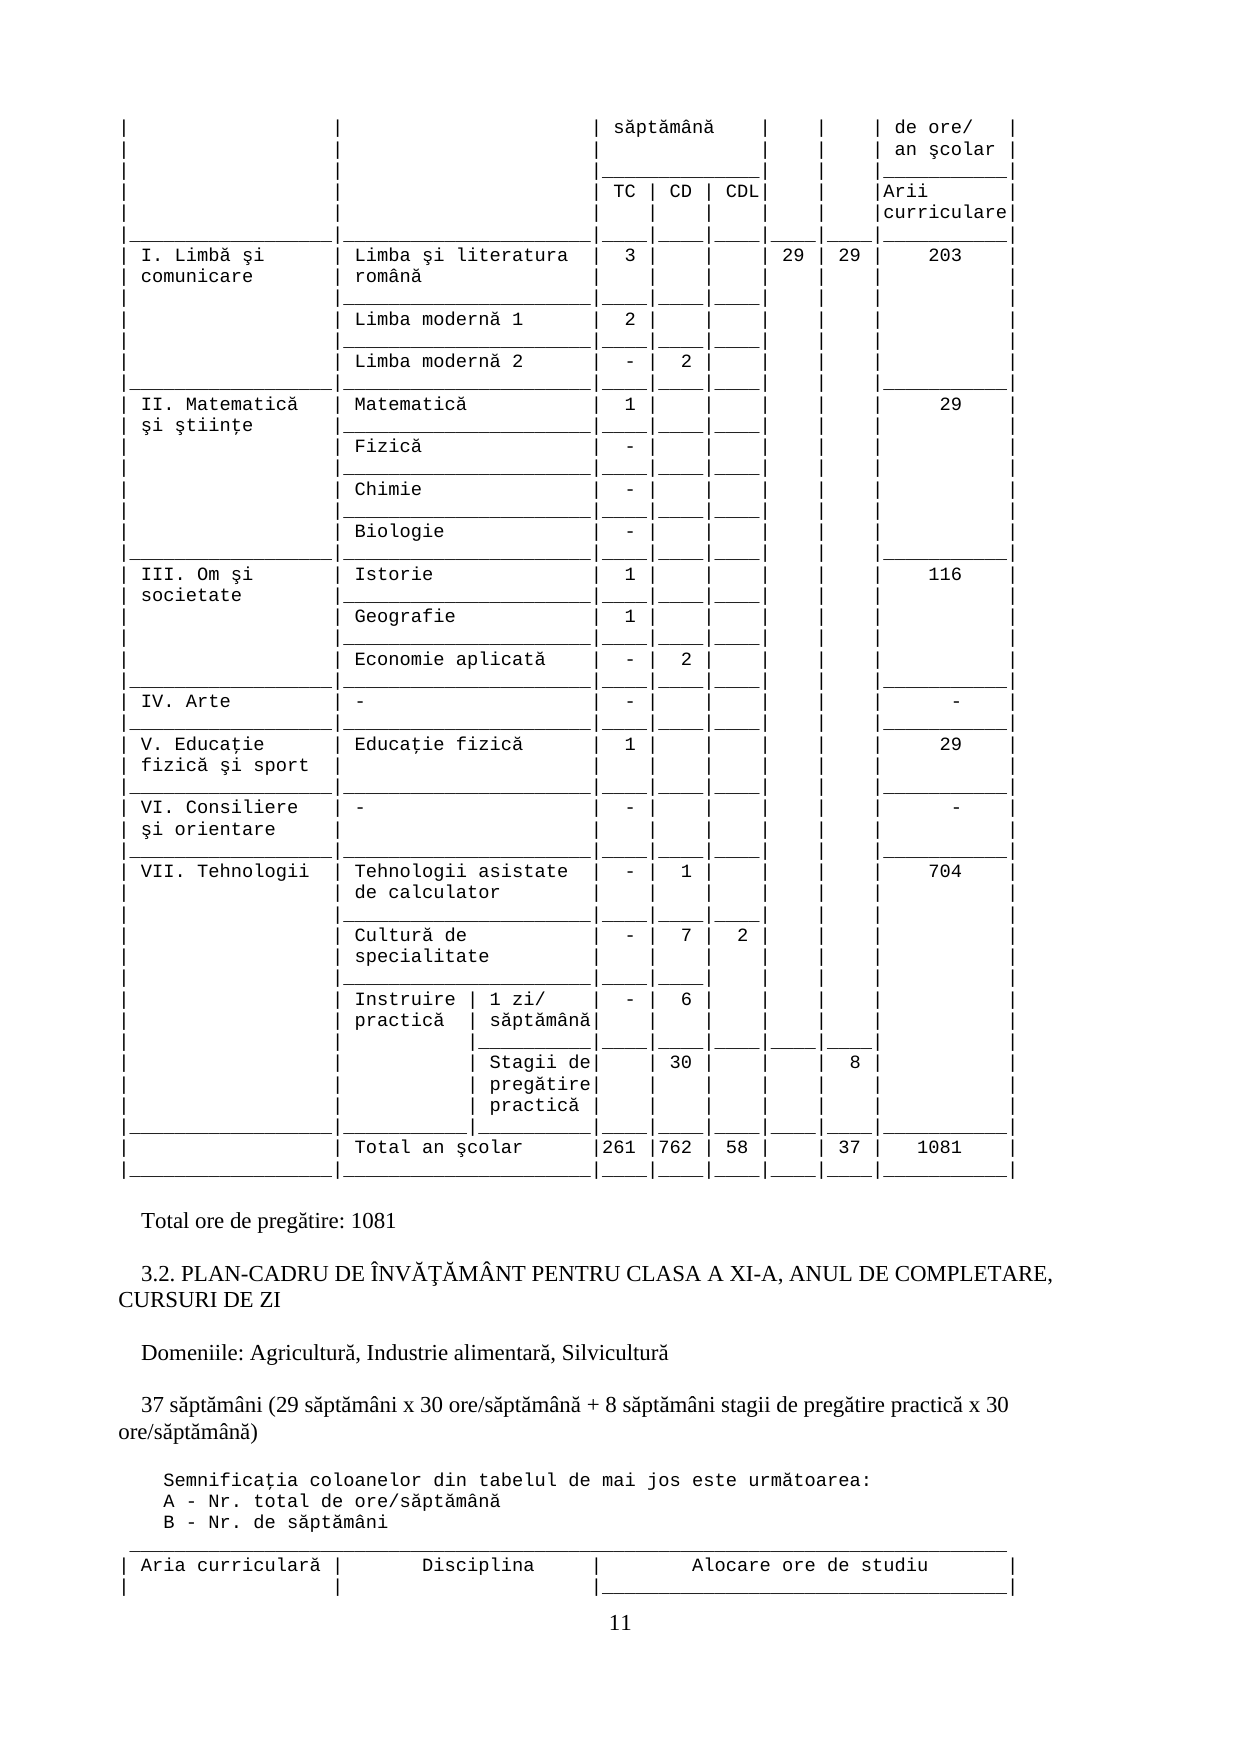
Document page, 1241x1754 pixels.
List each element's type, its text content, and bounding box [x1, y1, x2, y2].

text | | Instruire | 1 zi/ | - | 6 | | | | | [118, 989, 1122, 1011]
text | |______________________|____|____| | | | | [118, 968, 1122, 989]
text | VI. Consiliere | - | - | | | | | - | [118, 798, 1122, 819]
text Semnificaţia coloanelor din tabelul de mai jos este următoarea: [118, 1471, 1122, 1492]
text | |______________________|____|____|____| | | | [118, 288, 1122, 309]
text | V. Educaţie | Educaţie fizică | 1 | | | | | 29 | [118, 734, 1122, 756]
text | | | | | | | |curriculare| [118, 203, 1122, 224]
text | fizică şi sport | | | | | | | | [118, 756, 1122, 777]
text | | Economie aplicată | - | 2 | | | | | [118, 649, 1122, 671]
text 3.2. PLAN-CADRU DE ÎNVĂŢĂMÂNT PENTRU CLASA A XI-A, ANUL DE COMPLETARE, CURSURI DE ZI [118, 1260, 1122, 1312]
text | | | | | | an şcolar | [118, 139, 1122, 161]
text |__________________|______________________|____|____|____| | |___________| [118, 543, 1122, 564]
text | şi ştiinţe |______________________|____|____|____| | | | [118, 416, 1122, 437]
text |__________________|______________________|____|____|____| | |___________| [118, 841, 1122, 862]
text | |______________________|____|____|____| | | | [118, 458, 1122, 479]
text | I. Limbă şi | Limba şi literatura | 3 | | | 29 | 29 | 203 | [118, 246, 1122, 267]
text | | Fizică | - | | | | | | [118, 437, 1122, 458]
text | | | practică | | | | | | | [118, 1096, 1122, 1117]
text | | specialitate | | | | | | | [118, 947, 1122, 968]
text |__________________|______________________|____|____|____|____|____|___________| [118, 224, 1122, 246]
text |__________________|______________________|____|____|____| | |___________| [118, 373, 1122, 394]
text | | |______________| | |___________| [118, 161, 1122, 182]
text 37 săptămâni (29 săptămâni x 30 ore/săptămână + 8 săptămâni stagii de pregătire practică x 30 ore/săptămână) [118, 1391, 1122, 1444]
text | | | pregătire| | | | | | | [118, 1074, 1122, 1096]
text | şi orientare | | | | | | | | [118, 819, 1122, 841]
text A - Nr. total de ore/săptămână [118, 1492, 1122, 1513]
text |__________________|___________|__________|____|____|____|____|____|___________| [118, 1117, 1122, 1138]
text | comunicare | română | | | | | | | [118, 267, 1122, 288]
text B - Nr. de săptămâni [118, 1513, 1122, 1534]
text |__________________|______________________|____|____|____| | |___________| [118, 713, 1122, 734]
text | | |__________|____|____|____|____|____| | [118, 1032, 1122, 1053]
text | VII. Tehnologii | Tehnologii asistate | - | 1 | | | | 704 | [118, 862, 1122, 883]
text | | |____________________________________| [118, 1577, 1122, 1598]
text | | | săptămână | | | de ore/ | [118, 118, 1122, 139]
text |__________________|______________________|____|____|____|____|____|___________| [118, 1159, 1122, 1181]
text | | Limba modernă 1 | 2 | | | | | | [118, 309, 1122, 331]
text | | Cultură de | - | 7 | 2 | | | | [118, 926, 1122, 947]
text | |______________________|____|____|____| | | | [118, 331, 1122, 352]
text Total ore de pregătire: 1081 [118, 1207, 1122, 1233]
text | |______________________|____|____|____| | | | [118, 628, 1122, 649]
text | | Geografie | 1 | | | | | | [118, 607, 1122, 628]
text | | Total an şcolar |261 |762 | 58 | | 37 | 1081 | [118, 1138, 1122, 1159]
text | II. Matematică | Matematică | 1 | | | | | 29 | [118, 394, 1122, 416]
text | Aria curriculară | Disciplina | Alocare ore de studiu | [118, 1556, 1122, 1577]
text | | de calculator | | | | | | | [118, 883, 1122, 904]
text |__________________|______________________|____|____|____| | |___________| [118, 671, 1122, 692]
text | | practică | săptămână| | | | | | | [118, 1011, 1122, 1032]
text | | Limba modernă 2 | - | 2 | | | | | [118, 352, 1122, 373]
text | | Biologie | - | | | | | | [118, 522, 1122, 543]
text | III. Om şi | Istorie | 1 | | | | | 116 | [118, 564, 1122, 586]
text | | Chimie | - | | | | | | [118, 479, 1122, 501]
text | | | Stagii de| | 30 | | | 8 | | [118, 1053, 1122, 1074]
text | |______________________|____|____|____| | | | [118, 904, 1122, 926]
text | societate |______________________|____|____|____| | | | [118, 586, 1122, 607]
text | |______________________|____|____|____| | | | [118, 501, 1122, 522]
text ______________________________________________________________________________ [118, 1534, 1122, 1556]
text Domeniile: Agricultură, Industrie alimentară, Silvicultură [118, 1339, 1122, 1365]
text |__________________|______________________|____|____|____| | |___________| [118, 777, 1122, 798]
text | IV. Arte | - | - | | | | | - | [118, 692, 1122, 713]
text | | | TC | CD | CDL| | |Arii | [118, 182, 1122, 203]
